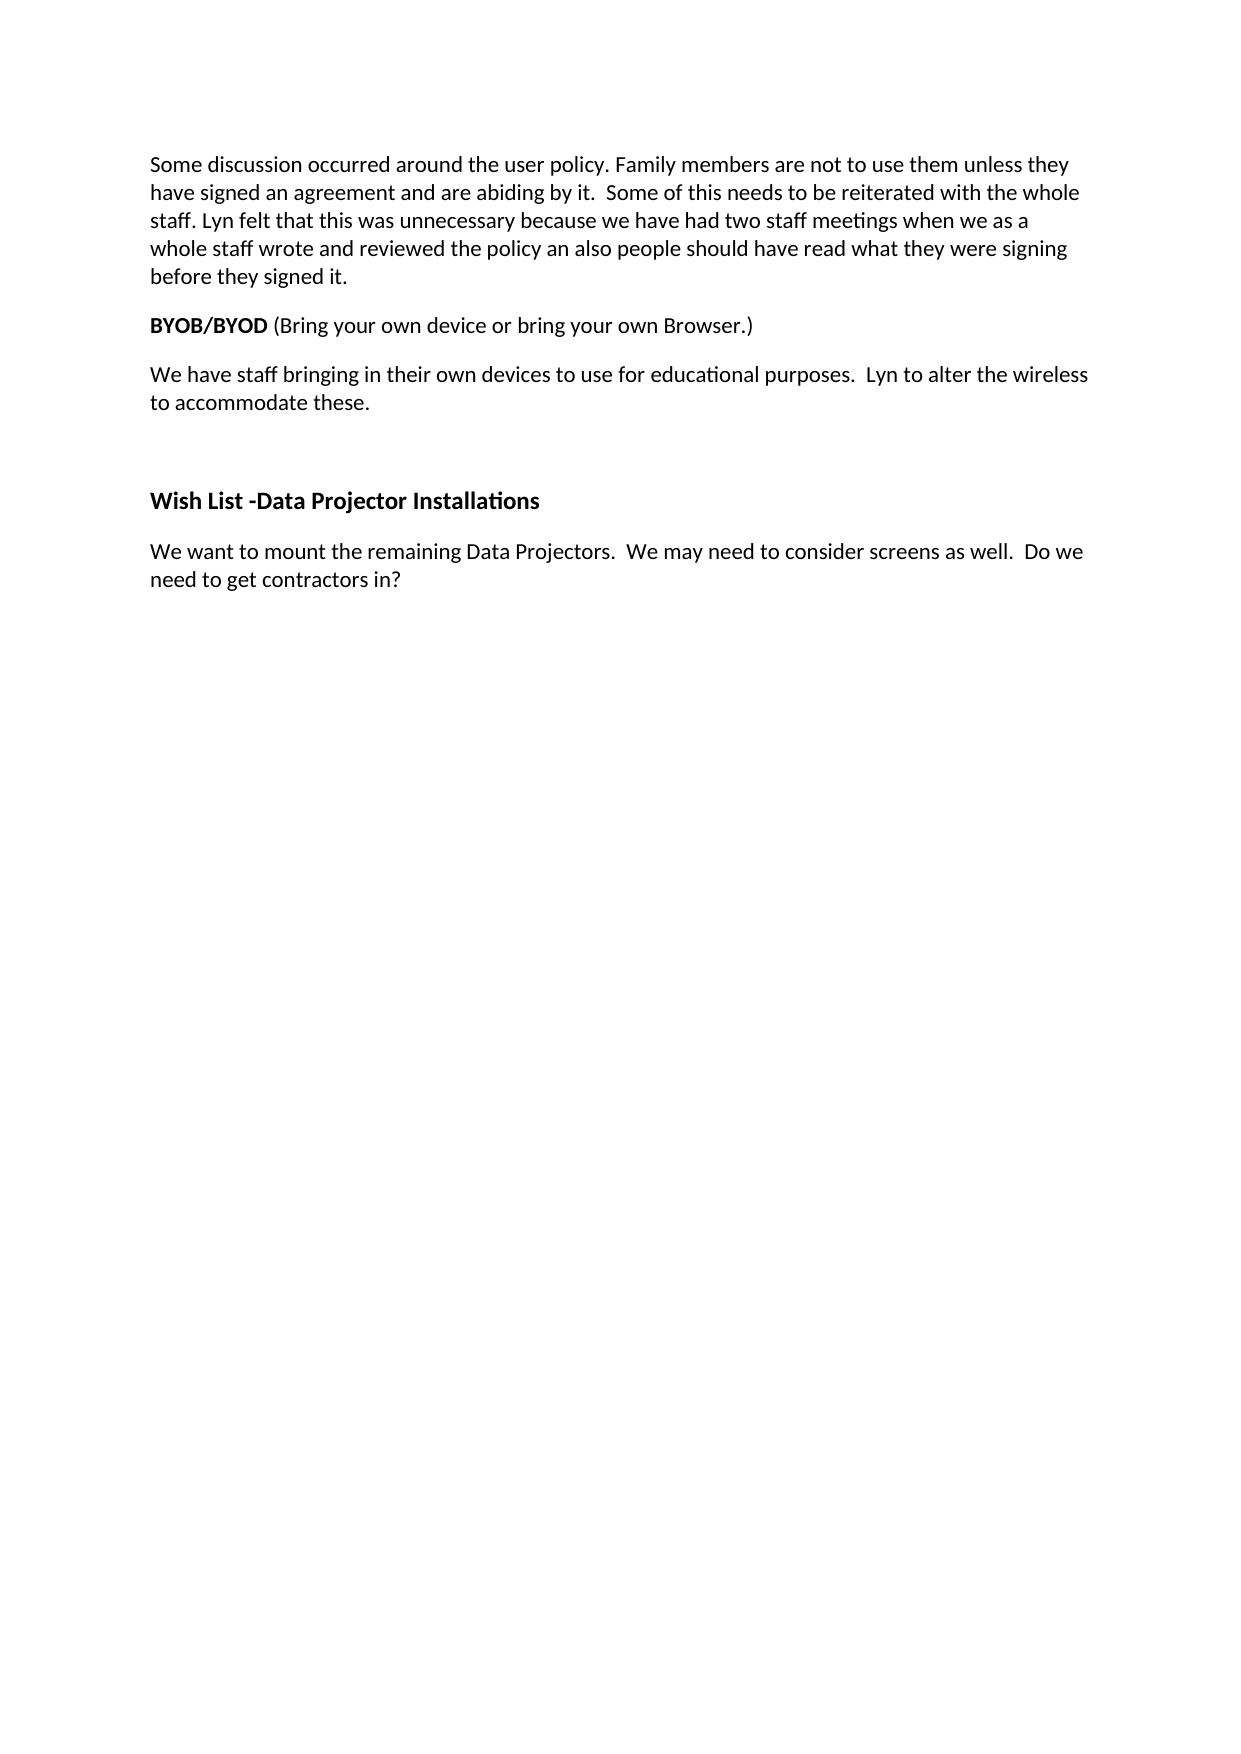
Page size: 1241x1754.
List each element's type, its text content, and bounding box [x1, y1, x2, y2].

text Wish List -Data Projector Installations [150, 486, 1090, 516]
text We want to mount the remaining Data Projectors. We may need to consider screens as well. Do we need to get contractors in? [150, 537, 1090, 593]
text We have staff bringing in their own devices to use for educational purposes. Lyn to alter the wireless to accommodate these. [150, 360, 1090, 416]
text Some discussion occurred around the user policy. Family members are not to use them unless they have signed an agreement and are abiding by it. Some of this needs to be reiterated with the whole staff. Lyn felt that this was unnecessary because we have had two staff meetings when we as a whole staff wrote and reviewed the policy an also people should have read what they were signing before they signed it. [150, 150, 1090, 290]
text BYOB/BYOD (Bring your own device or bring your own Browser.) [150, 311, 1090, 339]
